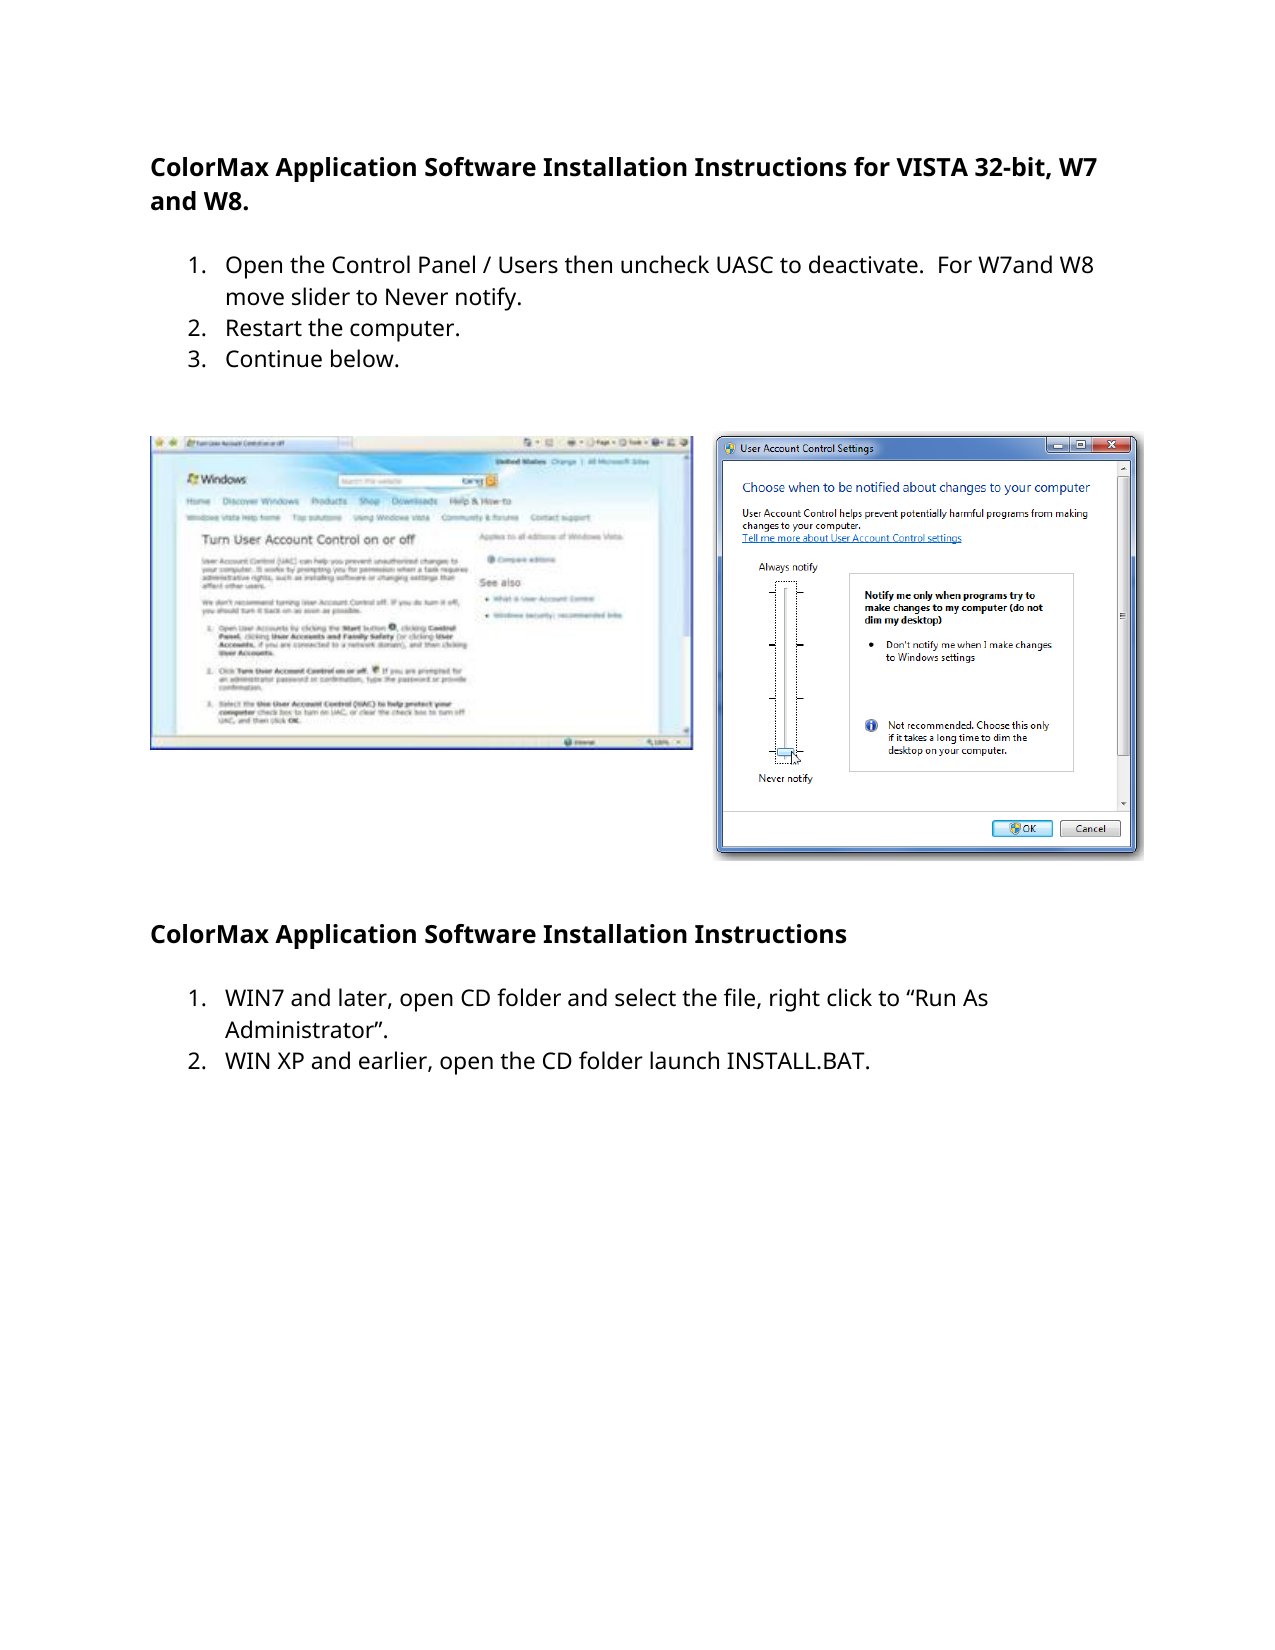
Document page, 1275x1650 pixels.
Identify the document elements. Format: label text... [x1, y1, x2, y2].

picture [150, 436, 694, 750]
list Restart the computer. [187, 312, 1125, 343]
list Continue below. [187, 343, 1125, 374]
subtitle ColorMax Application Software Installation Instructions [150, 917, 1125, 951]
list WIN XP and earlier, open the CD folder launch INSTALL.BAT. [187, 1045, 1125, 1076]
list Open the Control Panel / Users then uncheck UASC to deactivate. For W7and W8 move slider to Never notify. [187, 249, 1125, 312]
list WIN7 and later, open CD folder and select the file, right click to “Run As Administrator”. [187, 982, 1125, 1045]
picture [712, 431, 1144, 861]
subtitle ColorMax Application Software Installation Instructions for VISTA 32-bit, W7 and W8. [150, 150, 1125, 218]
